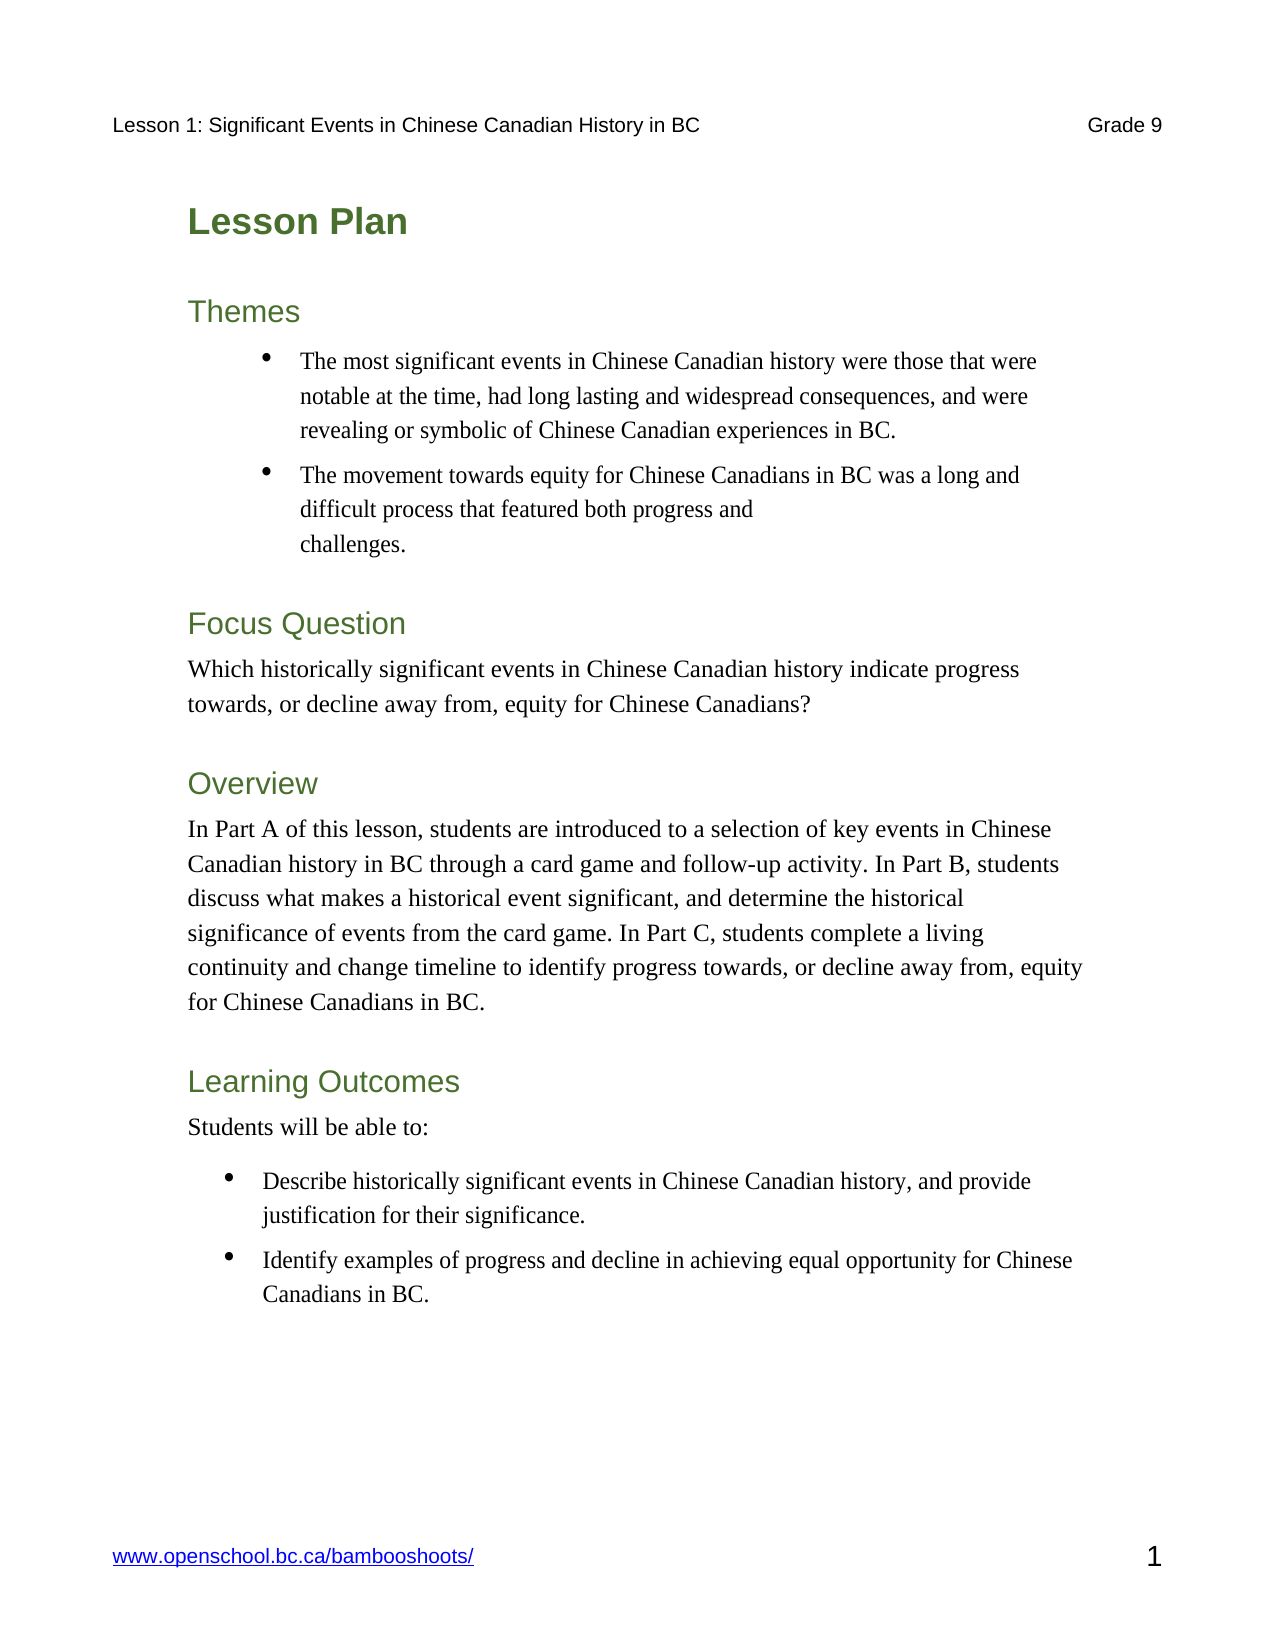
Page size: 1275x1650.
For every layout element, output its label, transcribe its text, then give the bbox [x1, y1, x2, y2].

list Describe historically significant events in Chinese Canadian history, and provide justification for their significance. [225, 1166, 1087, 1229]
subtitle Focus Question [187, 605, 1087, 641]
list Identify examples of progress and decline in achieving equal opportunity for Chinese Canadians in BC. [225, 1245, 1087, 1308]
text In Part A of this lesson, students are introduced to a selection of key events in Chinese Canadian history in BC through a card game and follow-up activity. In Part B, students discuss what makes a historical event significant, and determine the historical significance of events from the card game. In Part C, students complete a living continuity and change timeline to identify progress towards, or decline away from, equity for Chinese Canadians in BC. [187, 814, 1087, 1016]
text Which historically significant events in Chinese Canadian history indicate progress towards, or decline away from, equity for Chinese Canadians? [187, 654, 1087, 718]
text Students will be able to: [187, 1112, 1087, 1141]
subtitle Themes [187, 293, 1087, 329]
list The movement towards equity for Chinese Canadians in BC was a long and difficult process that featured both progress and challenges. [262, 460, 1087, 558]
subtitle Lesson Plan [187, 199, 1087, 242]
subtitle Overview [187, 765, 1087, 801]
list The most significant events in Chinese Canadian history were those that were notable at the time, had long lasting and widespread consequences, and were revealing or symbolic of Chinese Canadian experiences in BC. [262, 346, 1087, 444]
subtitle Learning Outcomes [187, 1063, 1087, 1099]
